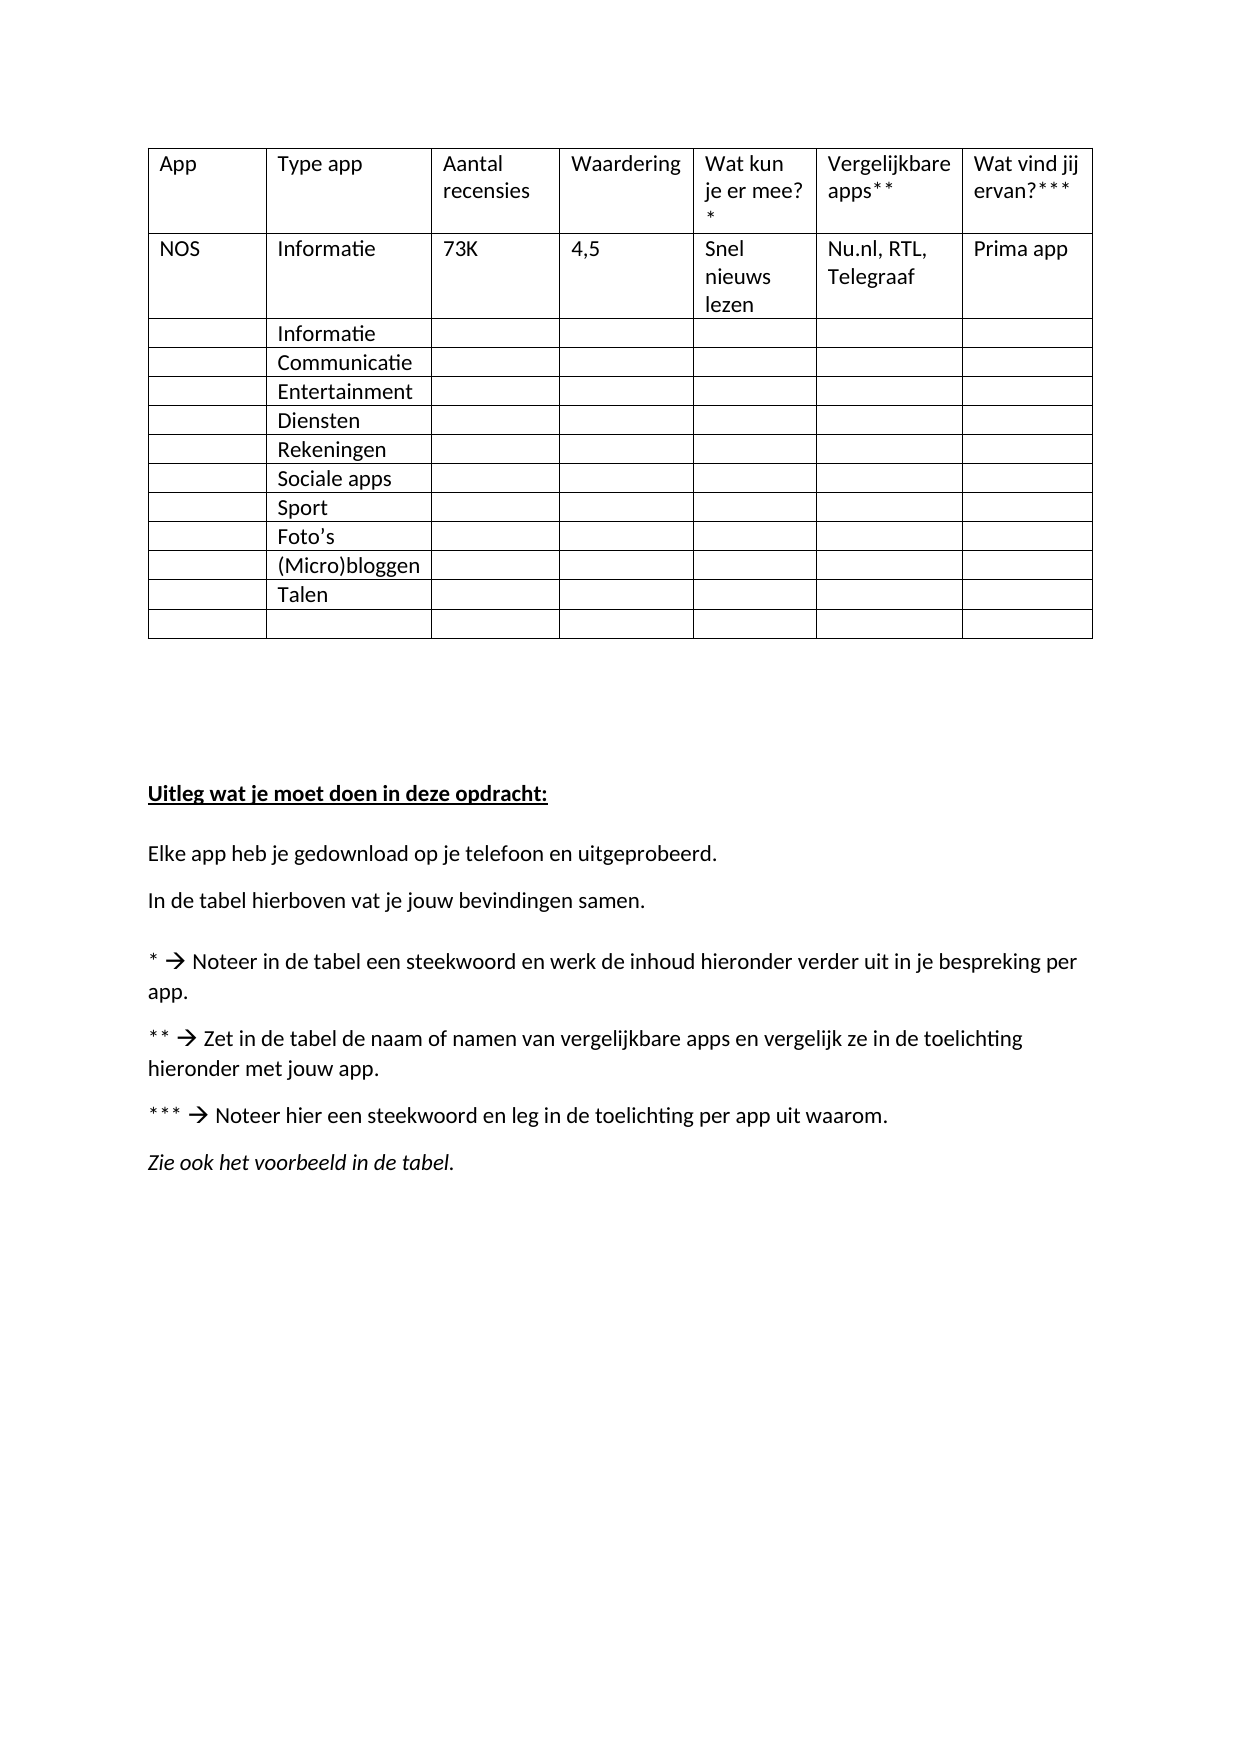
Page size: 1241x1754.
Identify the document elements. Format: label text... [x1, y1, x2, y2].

table_cell [817, 522, 962, 550]
table_cell [963, 377, 1092, 405]
table_cell [694, 319, 816, 347]
table_cell [817, 319, 962, 347]
table_cell Talen [267, 580, 431, 608]
table_cell Diensten [267, 406, 431, 434]
table_cell [963, 580, 1092, 608]
table_cell [149, 319, 266, 347]
table_cell [817, 610, 962, 637]
table_cell Rekeningen [267, 435, 431, 463]
table_cell [560, 406, 693, 434]
table_cell [817, 435, 962, 463]
text ** Zet in de tabel de naam of namen van vergelijkbare apps en vergelijk ze in de toelichting hieronder met jouw app. [148, 1024, 1093, 1082]
table_cell [432, 522, 559, 550]
table_cell [432, 493, 559, 521]
table_header App [149, 149, 266, 233]
table_cell [694, 348, 816, 376]
table_cell 73K [432, 234, 559, 318]
text *** Noteer hier een steekwoord en leg in de toelichting per app uit waarom. [148, 1101, 1093, 1129]
table_cell [817, 464, 962, 492]
table_cell [963, 493, 1092, 521]
table_cell [560, 580, 693, 608]
table_cell [694, 464, 816, 492]
table_cell [432, 610, 559, 637]
table_cell [432, 348, 559, 376]
table_cell [694, 610, 816, 637]
text Uitleg wat je moet doen in deze opdracht: Elke app heb je gedownload op je telefoon en uitgeprobeerd. [148, 779, 1093, 868]
table_cell [267, 610, 431, 637]
table_cell [560, 435, 693, 463]
table_cell [560, 551, 693, 579]
table_cell Informatie [267, 319, 431, 347]
table_cell Sport [267, 493, 431, 521]
table_cell [149, 406, 266, 434]
table_cell [560, 348, 693, 376]
table_cell (Micro)bloggen [267, 551, 431, 579]
text Zie ook het voorbeeld in de tabel. [148, 1148, 1093, 1176]
table_header Wat vind jij ervan?*** [963, 149, 1092, 233]
table_cell [694, 522, 816, 550]
table_cell Entertainment [267, 377, 431, 405]
table_cell [817, 580, 962, 608]
table_header Wat kun je er mee?* [694, 149, 816, 233]
table_cell [817, 377, 962, 405]
table_cell [432, 464, 559, 492]
table_cell Prima app [963, 234, 1092, 318]
table_cell [694, 377, 816, 405]
table_cell [817, 493, 962, 521]
table_cell [560, 522, 693, 550]
table_cell [432, 377, 559, 405]
table_cell [694, 435, 816, 463]
table_cell [560, 610, 693, 637]
table_cell [817, 348, 962, 376]
table_cell [694, 493, 816, 521]
table_cell [560, 493, 693, 521]
table_cell [432, 580, 559, 608]
table_header Waardering [560, 149, 693, 233]
text In de tabel hierboven vat je jouw bevindingen samen. * Noteer in de tabel een steekwoord en werk de inhoud hieronder verder uit in je bespreking per app. [148, 886, 1093, 1005]
table_cell [149, 348, 266, 376]
table_header Aantal recensies [432, 149, 559, 233]
table_cell NOS [149, 234, 266, 318]
table_cell [817, 551, 962, 579]
table_cell Sociale apps [267, 464, 431, 492]
table_cell 4,5 [560, 234, 693, 318]
table_header Vergelijkbare apps** [817, 149, 962, 233]
table_cell [963, 348, 1092, 376]
table_cell [560, 464, 693, 492]
table_cell [149, 493, 266, 521]
table_cell [694, 551, 816, 579]
table_cell [817, 406, 962, 434]
table_cell [694, 406, 816, 434]
table_cell [149, 377, 266, 405]
table_header Type app [267, 149, 431, 233]
table_cell [963, 406, 1092, 434]
table_cell Nu.nl, RTL, Telegraaf [817, 234, 962, 318]
table_cell [149, 464, 266, 492]
table_cell [560, 319, 693, 347]
table_cell [432, 435, 559, 463]
table_cell Snel nieuws lezen [694, 234, 816, 318]
table_cell [149, 551, 266, 579]
table_cell [560, 377, 693, 405]
table_cell [963, 610, 1092, 637]
table_cell [432, 406, 559, 434]
table_cell Communicatie [267, 348, 431, 376]
table_cell Informatie [267, 234, 431, 318]
table_cell [149, 580, 266, 608]
table_cell [963, 319, 1092, 347]
table_cell [149, 610, 266, 637]
table_cell [963, 522, 1092, 550]
table_cell [963, 551, 1092, 579]
table_cell [963, 464, 1092, 492]
table_cell [432, 551, 559, 579]
table_cell [694, 580, 816, 608]
table_cell [149, 435, 266, 463]
table_cell [963, 435, 1092, 463]
table_cell [149, 522, 266, 550]
table_cell [432, 319, 559, 347]
table_cell Foto’s [267, 522, 431, 550]
